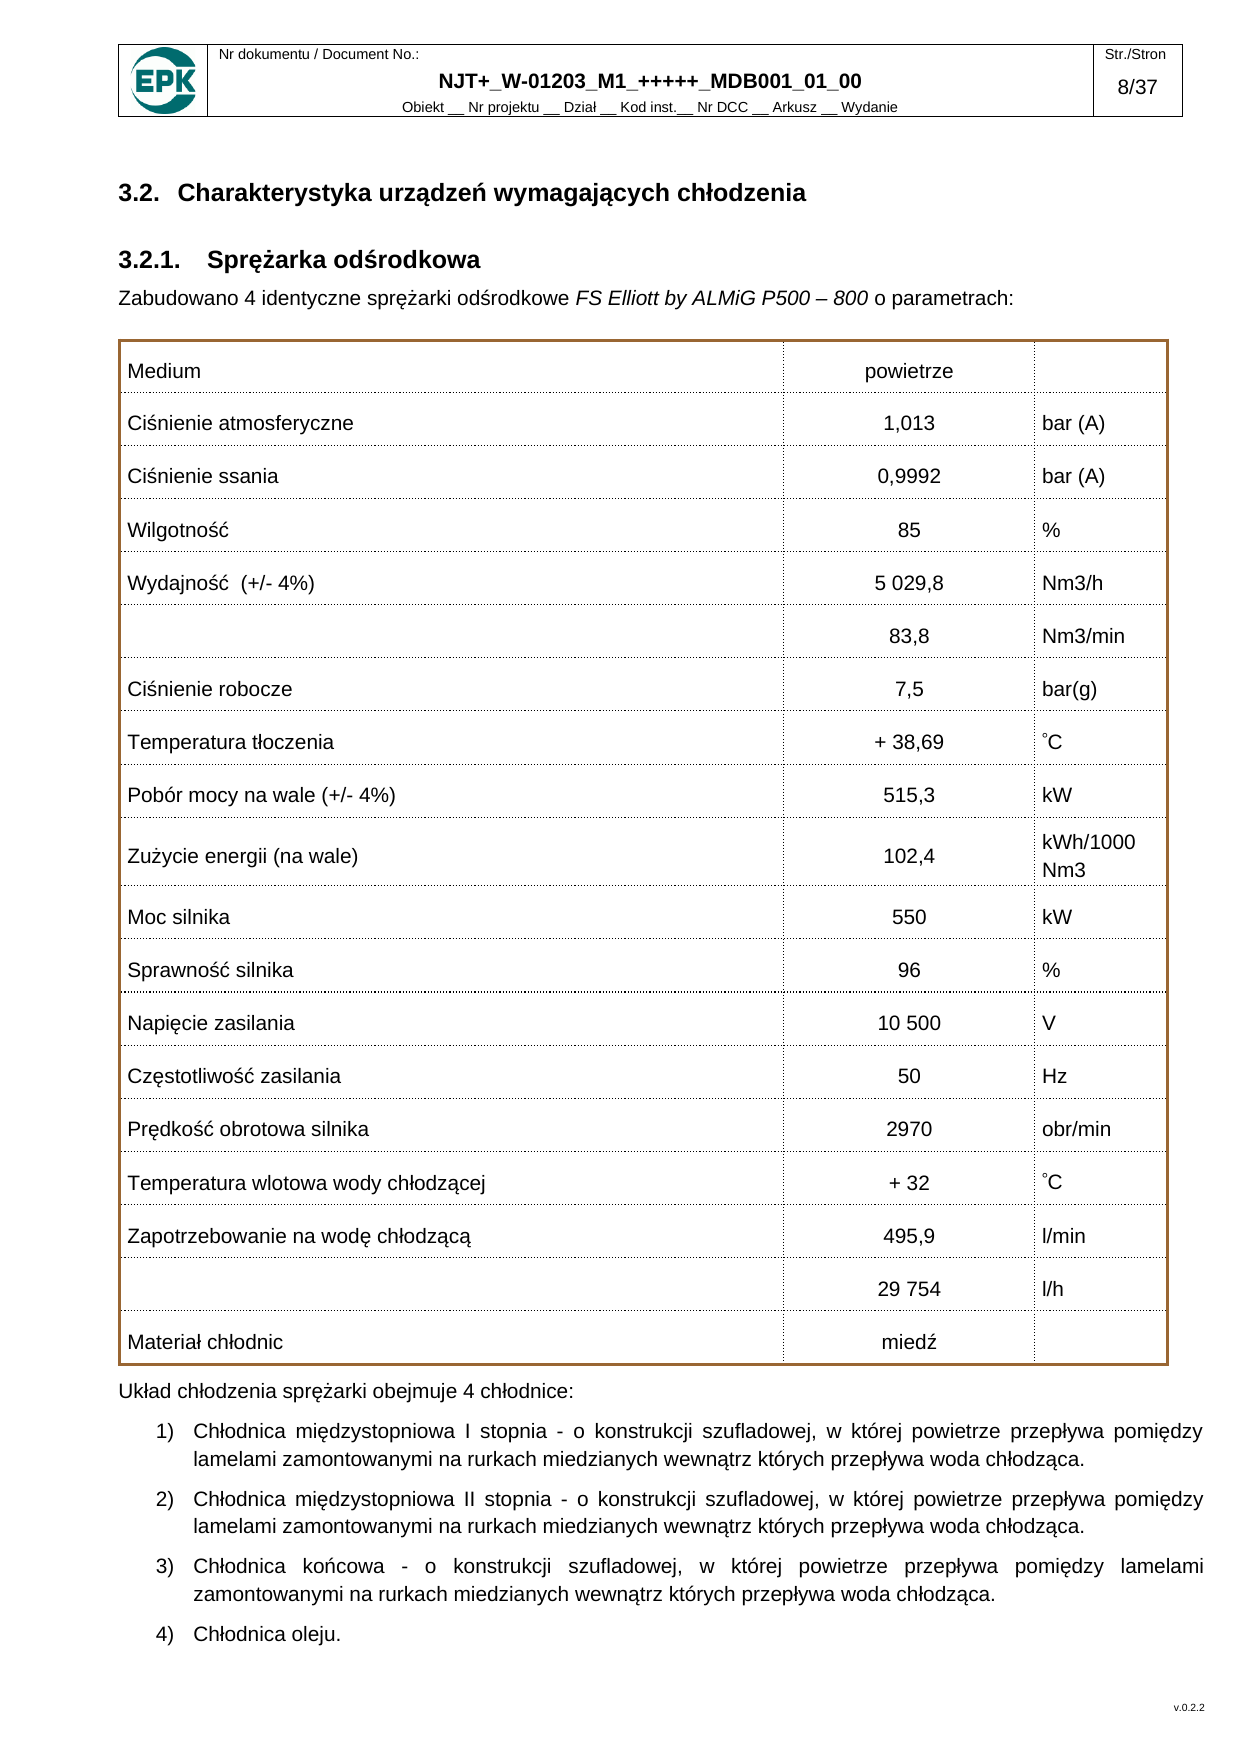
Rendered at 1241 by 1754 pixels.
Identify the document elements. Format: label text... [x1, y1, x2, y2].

table_cell + 38,69 [784, 710, 1034, 763]
table_cell 1,013 [784, 392, 1034, 445]
table_cell 50 [784, 1045, 1034, 1098]
table_cell 495,9 [784, 1204, 1034, 1257]
table_header [1035, 342, 1166, 392]
table_cell % [1035, 498, 1166, 551]
table_cell Ciśnienie atmosferyczne [121, 392, 784, 445]
table_cell bar (A) [1035, 392, 1166, 445]
list Chłodnica międzystopniowa II stopnia - o konstrukcji szufladowej, w której powietrze przepływa pomiędzy lamelami zamontowanymi na rurkach miedzianych wewnątrz których przepływa woda chłodząca. [156, 1486, 1205, 1538]
table_header Medium [121, 342, 784, 392]
text Sprężarka odśrodkowa [118, 245, 1205, 273]
table_cell Sprawność silnika [121, 938, 784, 991]
table_cell Ciśnienie robocze [121, 657, 784, 710]
list Chłodnica końcowa - o konstrukcji szufladowej, w której powietrze przepływa pomiędzy lamelami zamontowanymi na rurkach miedzianych wewnątrz których przepływa woda chłodząca. [156, 1554, 1205, 1605]
table_cell kWh/1000 Nm3 [1035, 817, 1166, 885]
table_cell obr/min [1035, 1098, 1166, 1151]
text Układ chłodzenia sprężarki obejmuje 4 chłodnice: [118, 1379, 1205, 1403]
table_cell 96 [784, 938, 1034, 991]
table_cell 5 029,8 [784, 551, 1034, 604]
table_cell Ciśnienie ssania [121, 445, 784, 498]
table_cell [1035, 1310, 1166, 1363]
table_cell Nm3/min [1035, 604, 1166, 657]
table_cell l/min [1035, 1204, 1166, 1257]
table_cell Pobór mocy na wale (+/- 4%) [121, 764, 784, 817]
text Zabudowano 4 identyczne sprężarki odśrodkowe FS Elliott by ALMiG P500 – 800 o parametrach: [118, 286, 1205, 310]
table_cell 10 500 [784, 991, 1034, 1044]
table_cell 550 [784, 885, 1034, 938]
table_cell [121, 1257, 784, 1310]
text Charakterystyka urządzeń wymagających chłodzenia [118, 178, 1205, 207]
table_cell C [1035, 1151, 1166, 1204]
table_cell V [1035, 991, 1166, 1044]
table_cell 2970 [784, 1098, 1034, 1151]
table_cell 29 754 [784, 1257, 1034, 1310]
table_cell 83,8 [784, 604, 1034, 657]
table_cell Temperatura tłoczenia [121, 710, 784, 763]
table_cell 7,5 [784, 657, 1034, 710]
table_cell Zużycie energii (na wale) [121, 817, 784, 885]
table_cell 85 [784, 498, 1034, 551]
table_cell Wydajność (+/- 4%) [121, 551, 784, 604]
table_cell Temperatura wlotowa wody chłodzącej [121, 1151, 784, 1204]
table_cell Napięcie zasilania [121, 991, 784, 1044]
table_cell kW [1035, 764, 1166, 817]
table_cell [121, 604, 784, 657]
table_cell bar(g) [1035, 657, 1166, 710]
table_cell miedź [784, 1310, 1034, 1363]
table_cell 0,9992 [784, 445, 1034, 498]
list Chłodnica międzystopniowa I stopnia - o konstrukcji szufladowej, w której powietrze przepływa pomiędzy lamelami zamontowanymi na rurkach miedzianych wewnątrz których przepływa woda chłodząca. [156, 1419, 1205, 1470]
table_cell Nm3/h [1035, 551, 1166, 604]
table_cell Zapotrzebowanie na wodę chłodzącą [121, 1204, 784, 1257]
table_cell Częstotliwość zasilania [121, 1045, 784, 1098]
table_cell Moc silnika [121, 885, 784, 938]
table_cell Materiał chłodnic [121, 1310, 784, 1363]
table_cell Prędkość obrotowa silnika [121, 1098, 784, 1151]
table_header powietrze [784, 342, 1034, 392]
table_cell % [1035, 938, 1166, 991]
picture [130, 47, 196, 114]
table_cell C [1035, 710, 1166, 763]
table_cell 102,4 [784, 817, 1034, 885]
table_cell Hz [1035, 1045, 1166, 1098]
table_cell kW [1035, 885, 1166, 938]
table_cell 515,3 [784, 764, 1034, 817]
table_cell l/h [1035, 1257, 1166, 1310]
list Chłodnica oleju. [156, 1621, 1205, 1645]
table_cell Wilgotność [121, 498, 784, 551]
table_cell + 32 [784, 1151, 1034, 1204]
table_cell bar (A) [1035, 445, 1166, 498]
